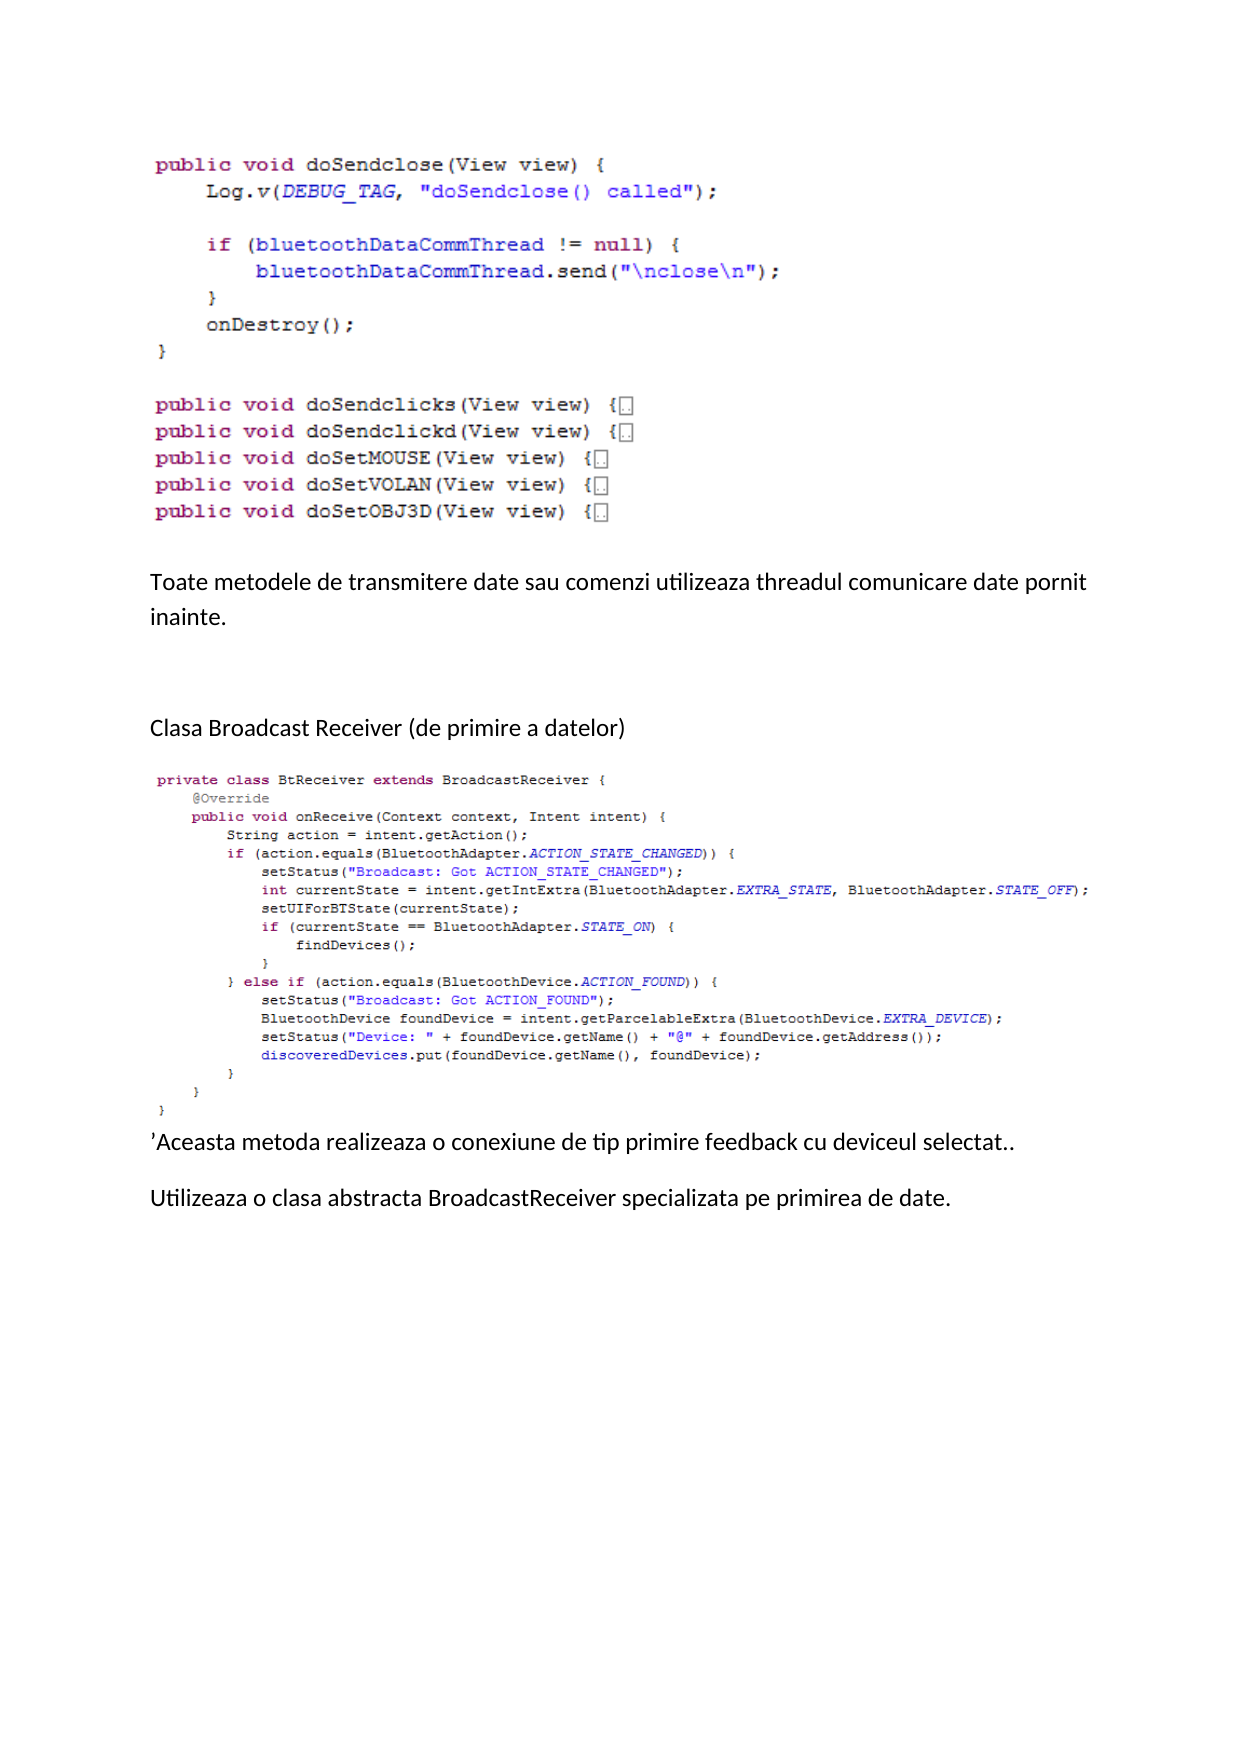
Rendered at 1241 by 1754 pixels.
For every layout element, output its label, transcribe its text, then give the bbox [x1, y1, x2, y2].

text Toate metodele de transmitere date sau comenzi utilizeaza threadul comunicare date pornit inainte. [150, 566, 1090, 631]
text Clasa Broadcast Receiver (de primire a datelor) [150, 712, 1090, 743]
picture [150, 768, 1091, 1122]
text Utilizeaza o clasa abstracta BroadcastReceiver specializata pe primirea de date. [150, 1182, 1090, 1213]
picture [150, 150, 793, 541]
text ’Aceasta metoda realizeaza o conexiune de tip primire feedback cu deviceul selectat.. [150, 1122, 1090, 1157]
